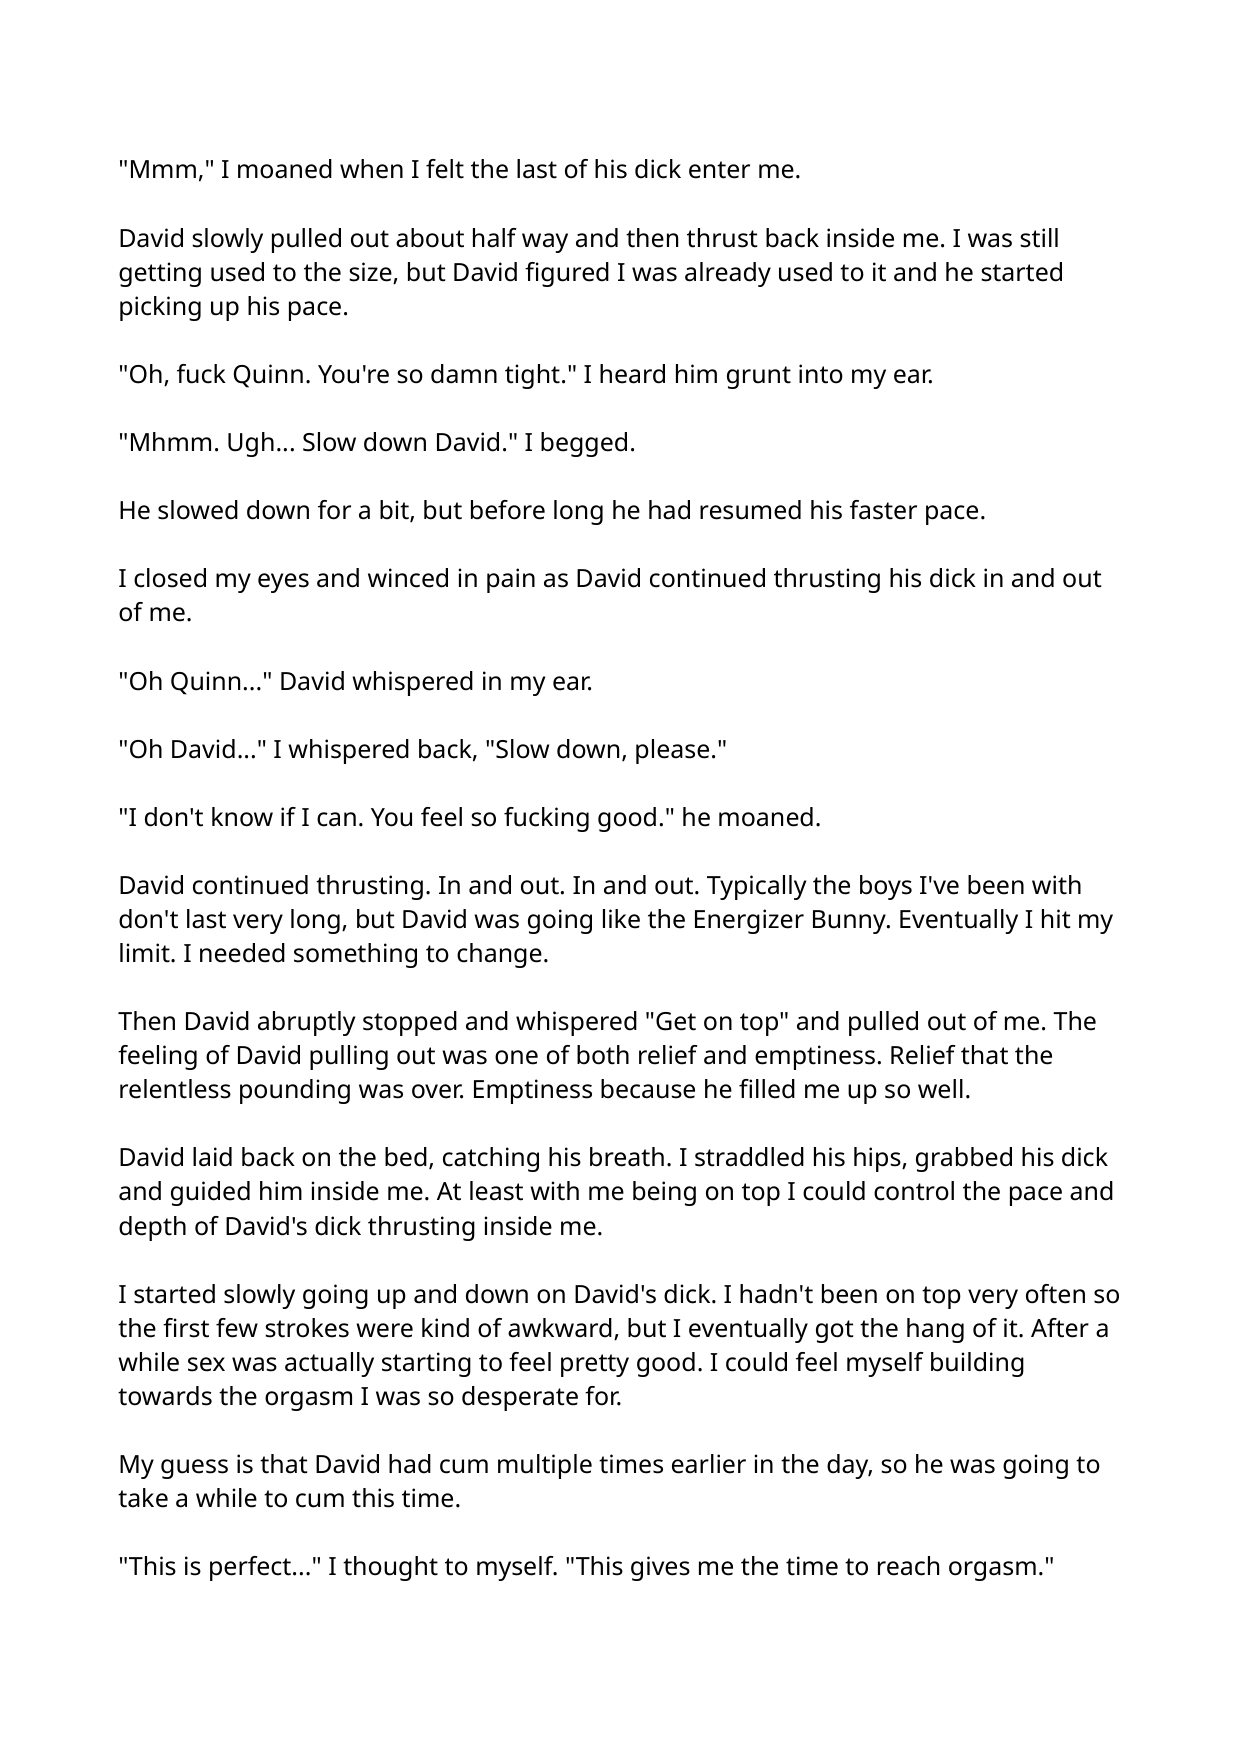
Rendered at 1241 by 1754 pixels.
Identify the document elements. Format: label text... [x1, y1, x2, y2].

text "Oh David..." I whispered back, "Slow down, please." [118, 731, 1122, 765]
text David continued thrusting. In and out. In and out. Typically the boys I've been with don't last very long, but David was going like the Energizer Bunny. Eventually I hit my limit. I needed something to change. [118, 867, 1122, 970]
text "Mhmm. Ugh... Slow down David." I begged. [118, 425, 1122, 459]
text "I don't know if I can. You feel so fucking good." he moaned. [118, 799, 1122, 833]
text "This is perfect..." I thought to myself. "This gives me the time to reach orgasm." [118, 1549, 1122, 1583]
text "Mmm," I moaned when I felt the last of his dick enter me. [118, 152, 1122, 186]
text He slowed down for a bit, but before long he had resumed his faster pace. [118, 493, 1122, 527]
text I closed my eyes and winced in pain as David continued thrusting his dick in and out of me. [118, 561, 1122, 629]
text "Oh Quinn..." David whispered in my ear. [118, 663, 1122, 697]
text I started slowly going up and down on David's dick. I hadn't been on top very often so the first few strokes were kind of awkward, but I eventually got the hang of it. After a while sex was actually starting to feel pretty good. I could feel myself building towards the orgasm I was so desperate for. [118, 1276, 1122, 1412]
text My guess is that David had cum multiple times earlier in the day, so he was going to take a while to cum this time. [118, 1447, 1122, 1515]
text David slowly pulled out about half way and then thrust back inside me. I was still getting used to the size, but David figured I was already used to it and he started picking up his pace. [118, 220, 1122, 322]
text David laid back on the bed, catching his breath. I straddled his hips, grabbed his dick and guided him inside me. At least with me being on top I could control the pace and depth of David's dick thrusting inside me. [118, 1140, 1122, 1242]
text Then David abruptly stopped and whispered "Get on top" and pulled out of me. The feeling of David pulling out was one of both relief and emptiness. Relief that the relentless pounding was over. Emptiness because he filled me up so well. [118, 1004, 1122, 1106]
text "Oh, fuck Quinn. You're so damn tight." I heard him grunt into my ear. [118, 357, 1122, 391]
